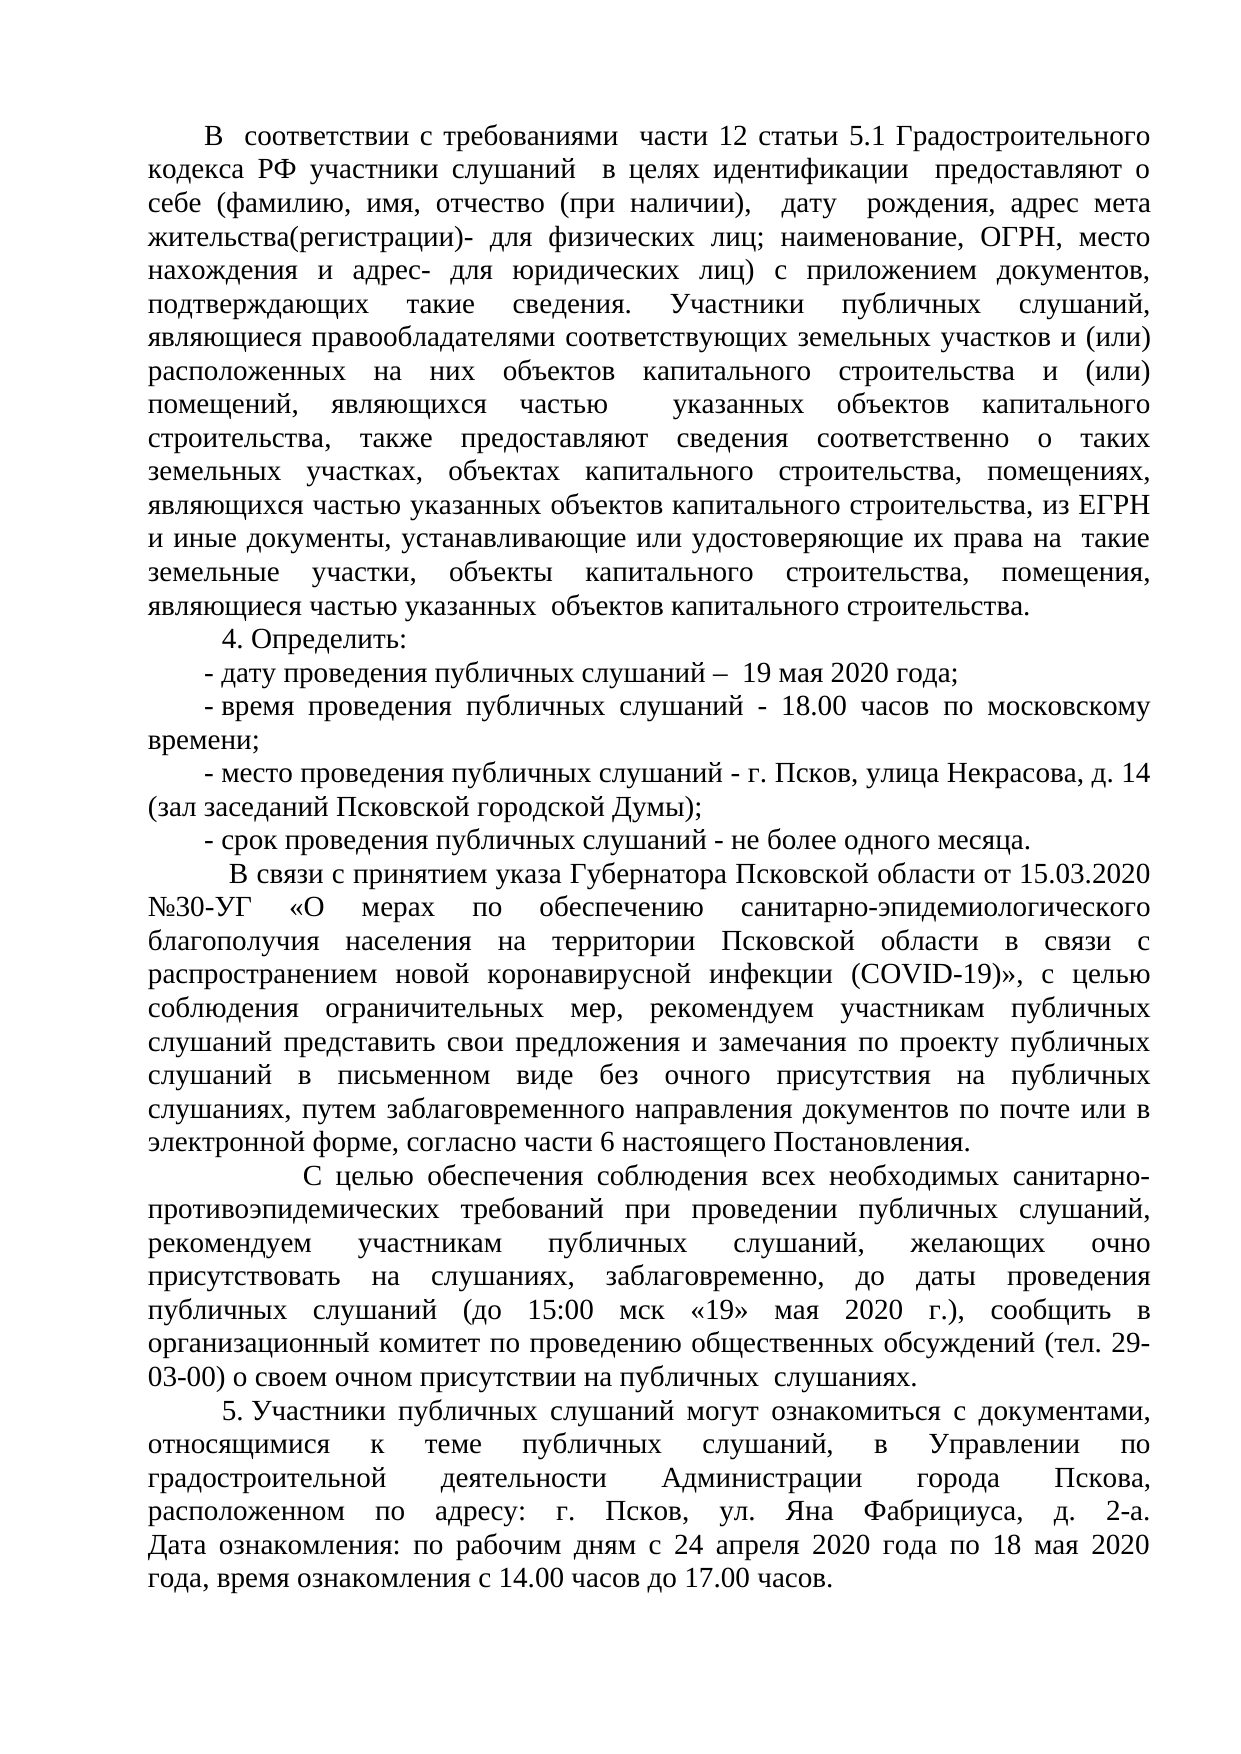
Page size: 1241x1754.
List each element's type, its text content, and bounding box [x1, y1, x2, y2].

text 5. Участники публичных слушаний могут ознакомиться с документами, относящимися к теме публичных слушаний, в Управлении по градостроительной деятельности Администрации города Пскова, расположенном по адресу: г. Псков, ул. Яна Фабрициуса, д. 2-а. Дата ознакомления: по рабочим дням с 24 апреля 2020 года по 18 мая 2020 года, время ознакомления с 14.00 часов до 17.00 часов. [148, 1393, 1152, 1594]
text - дату проведения публичных слушаний – 19 мая 2020 года; [148, 655, 1152, 688]
text - время проведения публичных слушаний - 18.00 часов по московскому времени; [148, 688, 1152, 755]
text В связи с принятием указа Губернатора Псковской области от 15.03.2020 №30-УГ «О мерах по обеспечению санитарно-эпидемиологического благополучия населения на территории Псковской области в связи с распространением новой коронавирусной инфекции (COVID-19)», с целью соблюдения ограничительных мер, рекомендуем участникам публичных слушаний представить свои предложения и замечания по проекту публичных слушаний в письменном виде без очного присутствия на публичных слушаниях, путем заблаговременного направления документов по почте или в электронной форме, согласно части 6 настоящего Постановления. [148, 856, 1152, 1158]
text 4. Определить: [148, 621, 1152, 655]
text С целью обеспечения соблюдения всех необходимых санитарно-противоэпидемических требований при проведении публичных слушаний, рекомендуем участникам публичных слушаний, желающих очно присутствовать на слушаниях, заблаговременно, до даты проведения публичных слушаний (до 15:00 мск «19» мая 2020 г.), сообщить в организационный комитет по проведению общественных обсуждений (тел. 29-03-00) о своем очном присутствии на публичных слушаниях. [148, 1158, 1152, 1393]
text - срок проведения публичных слушаний - не более одного месяца. [148, 822, 1152, 856]
text - место проведения публичных слушаний - г. Псков, улица Некрасова, д. 14 (зал заседаний Псковской городской Думы); [148, 755, 1152, 822]
text В соответствии с требованиями части 12 статьи 5.1 Градостроительного кодекса РФ участники слушаний в целях идентификации предоставляют о себе (фамилию, имя, отчество (при наличии), дату рождения, адрес мета жительства(регистрации)- для физических лиц; наименование, ОГРН, место нахождения и адрес- для юридических лиц) с приложением документов, подтверждающих такие сведения. Участники публичных слушаний, являющиеся правообладателями соответствующих земельных участков и (или) расположенных на них объектов капитального строительства и (или) помещений, являющихся частью указанных объектов капитального строительства, также предоставляют сведения соответственно о таких земельных участках, объектах капитального строительства, помещениях, являющихся частью указанных объектов капитального строительства, из ЕГРН и иные документы, устанавливающие или удостоверяющие их права на такие земельные участки, объекты капитального строительства, помещения, являющиеся частью указанных объектов капитального строительства. [148, 118, 1152, 621]
